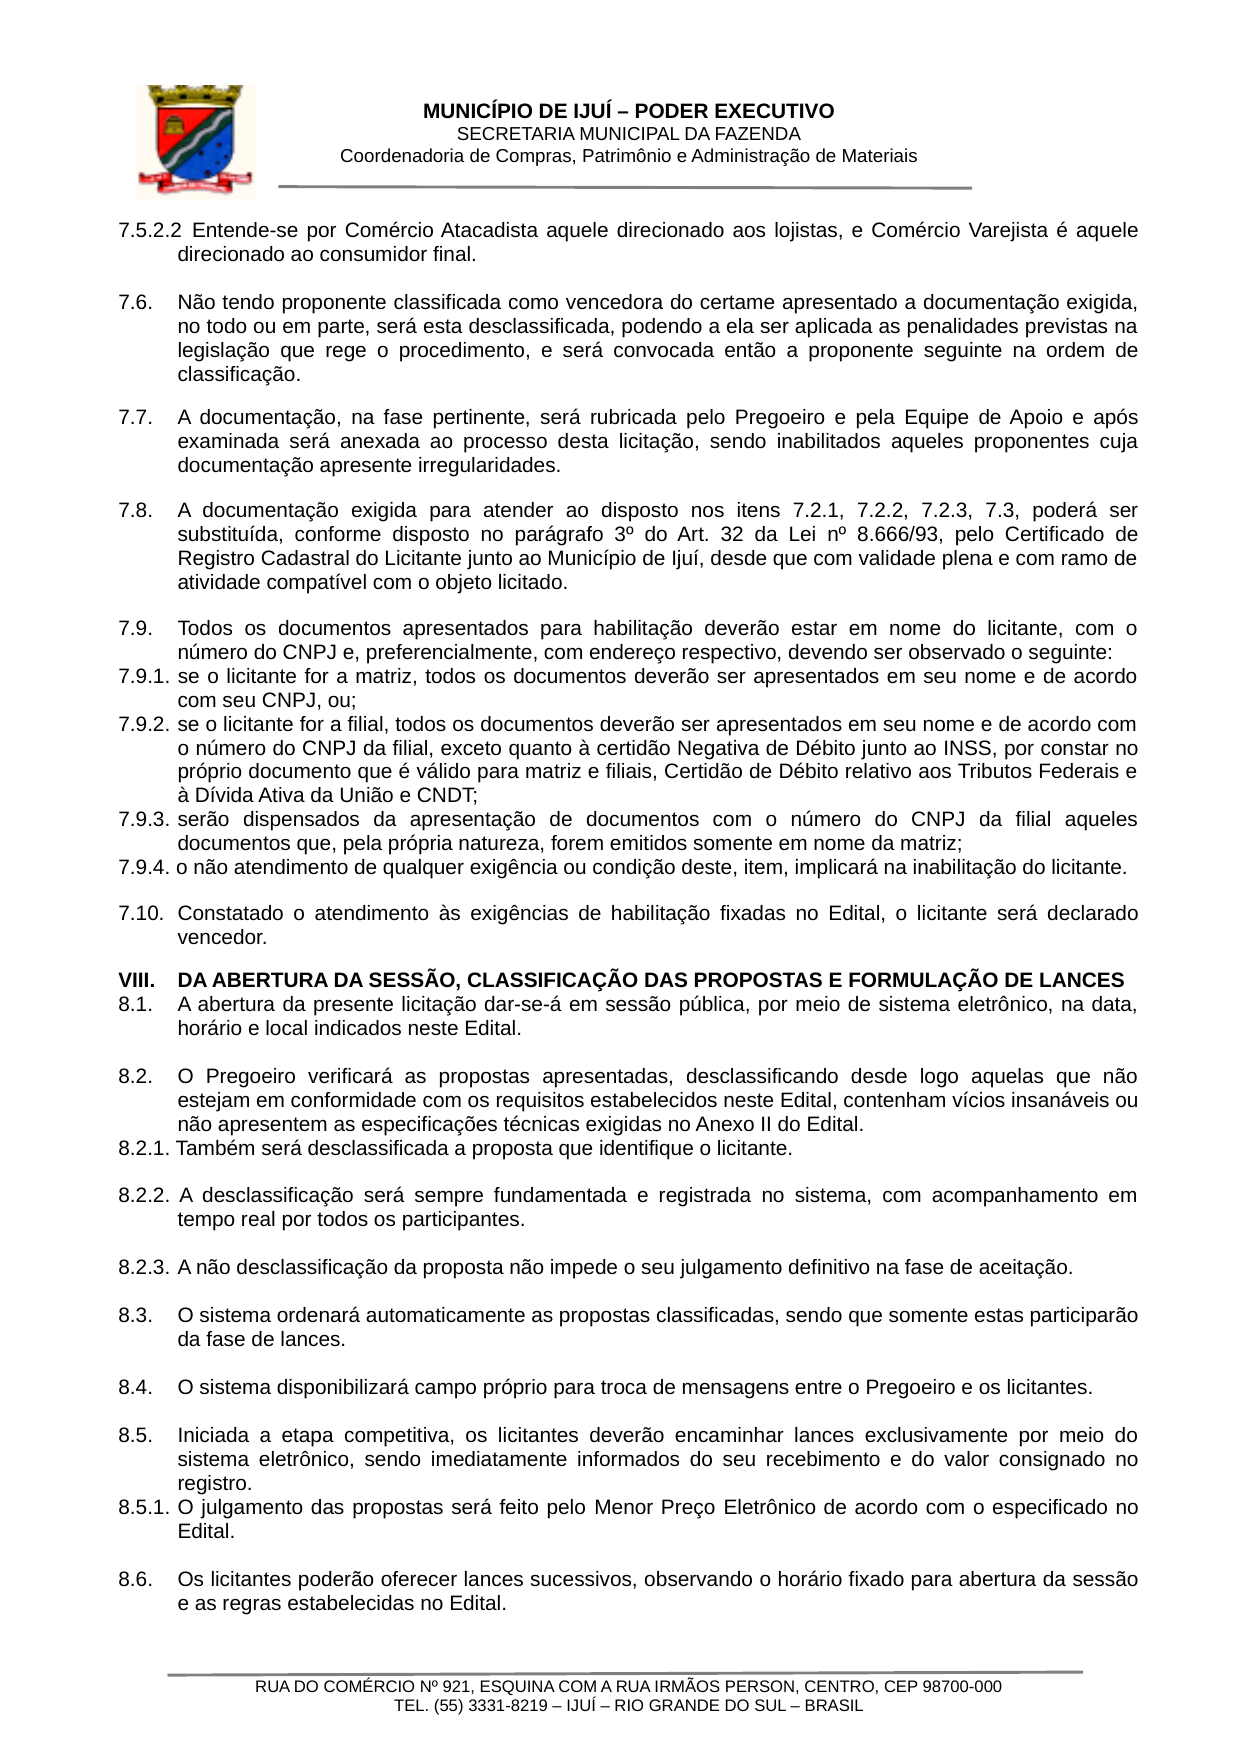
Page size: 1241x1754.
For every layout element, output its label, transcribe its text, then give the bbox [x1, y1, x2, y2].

text 7.7. A documentação, na fase pertinente, será rubricada pelo Pregoeiro e pela Equipe de Apoio e após examinada será anexada ao processo desta licitação, sendo inabilitados aqueles proponentes cuja documentação apresente irregularidades. [118, 405, 1139, 477]
picture [135, 85, 256, 202]
text 8.3. O sistema ordenará automaticamente as propostas classificadas, sendo que somente estas participarão da fase de lances. [118, 1303, 1139, 1351]
text 7.5.2.2 Entende-se por Comércio Atacadista aquele direcionado aos lojistas, e Comércio Varejista é aquele direcionado ao consumidor final. [118, 218, 1139, 266]
text 8.2.2. A desclassificação será sempre fundamentada e registrada no sistema, com acompanhamento em tempo real por todos os participantes. [118, 1183, 1139, 1231]
text 7.9.3. serão dispensados da apresentação de documentos com o número do CNPJ da filial aqueles documentos que, pela própria natureza, forem emitidos somente em nome da matriz; [118, 807, 1139, 855]
text 8.4. O sistema disponibilizará campo próprio para troca de mensagens entre o Pregoeiro e os licitantes. [118, 1375, 1139, 1399]
text 7.9.1. se o licitante for a matriz, todos os documentos deverão ser apresentados em seu nome e de acordo com seu CNPJ, ou; [118, 663, 1139, 711]
text 7.10. Constatado o atendimento às exigências de habilitação fixadas no Edital, o licitante será declarado vencedor. [118, 901, 1139, 948]
text 7.8. A documentação exigida para atender ao disposto nos itens 7.2.1, 7.2.2, 7.2.3, 7.3, poderá ser substituída, conforme disposto no parágrafo 3º do Art. 32 da Lei nº 8.666/93, pelo Certificado de Registro Cadastral do Licitante junto ao Município de Ijuí, desde que com validade plena e com ramo de atividade compatível com o objeto licitado. [118, 498, 1139, 594]
text 7.9.2. se o licitante for a filial, todos os documentos deverão ser apresentados em seu nome e de acordo com o número do CNPJ da filial, exceto quanto à certidão Negativa de Débito junto ao INSS, por constar no próprio documento que é válido para matriz e filiais, Certidão de Débito relativo aos Tributos Federais e à Dívida Ativa da União e CNDT; [118, 711, 1139, 807]
text 7.6. Não tendo proponente classificada como vencedora do certame apresentado a documentação exigida, no todo ou em parte, será esta desclassificada, podendo a ela ser aplicada as penalidades previstas na legislação que rege o procedimento, e será convocada então a proponente seguinte na ordem de classificação. [118, 290, 1139, 386]
text 8.5.1. O julgamento das propostas será feito pelo Menor Preço Eletrônico de acordo com o especificado no Edital. [118, 1495, 1139, 1543]
text 7.9. Todos os documentos apresentados para habilitação deverão estar em nome do licitante, com o número do CNPJ e, preferencialmente, com endereço respectivo, devendo ser observado o seguinte: [118, 616, 1139, 663]
text 8.2.1. Também será desclassificada a proposta que identifique o licitante. [118, 1135, 1139, 1159]
text 7.9.4. o não atendimento de qualquer exigência ou condição deste, item, implicará na inabilitação do licitante. [118, 855, 1139, 879]
text 8.6. Os licitantes poderão oferecer lances sucessivos, observando o horário fixado para abertura da sessão e as regras estabelecidas no Edital. [118, 1567, 1139, 1614]
text 8.1. A abertura da presente licitação dar-se-á em sessão pública, por meio de sistema eletrônico, na data, horário e local indicados neste Edital. [118, 992, 1139, 1039]
text VIII. DA ABERTURA DA SESSÃO, CLASSIFICAÇÃO DAS PROPOSTAS E FORMULAÇÃO DE LANCES [118, 968, 1139, 992]
text 8.2.3. A não desclassificação da proposta não impede o seu julgamento definitivo na fase de aceitação. [118, 1255, 1139, 1279]
text 8.5. Iniciada a etapa competitiva, os licitantes deverão encaminhar lances exclusivamente por meio do sistema eletrônico, sendo imediatamente informados do seu recebimento e do valor consignado no registro. [118, 1423, 1139, 1495]
text 8.2. O Pregoeiro verificará as propostas apresentadas, desclassificando desde logo aquelas que não estejam em conformidade com os requisitos estabelecidos neste Edital, contenham vícios insanáveis ou não apresentem as especificações técnicas exigidas no Anexo II do Edital. [118, 1063, 1139, 1135]
